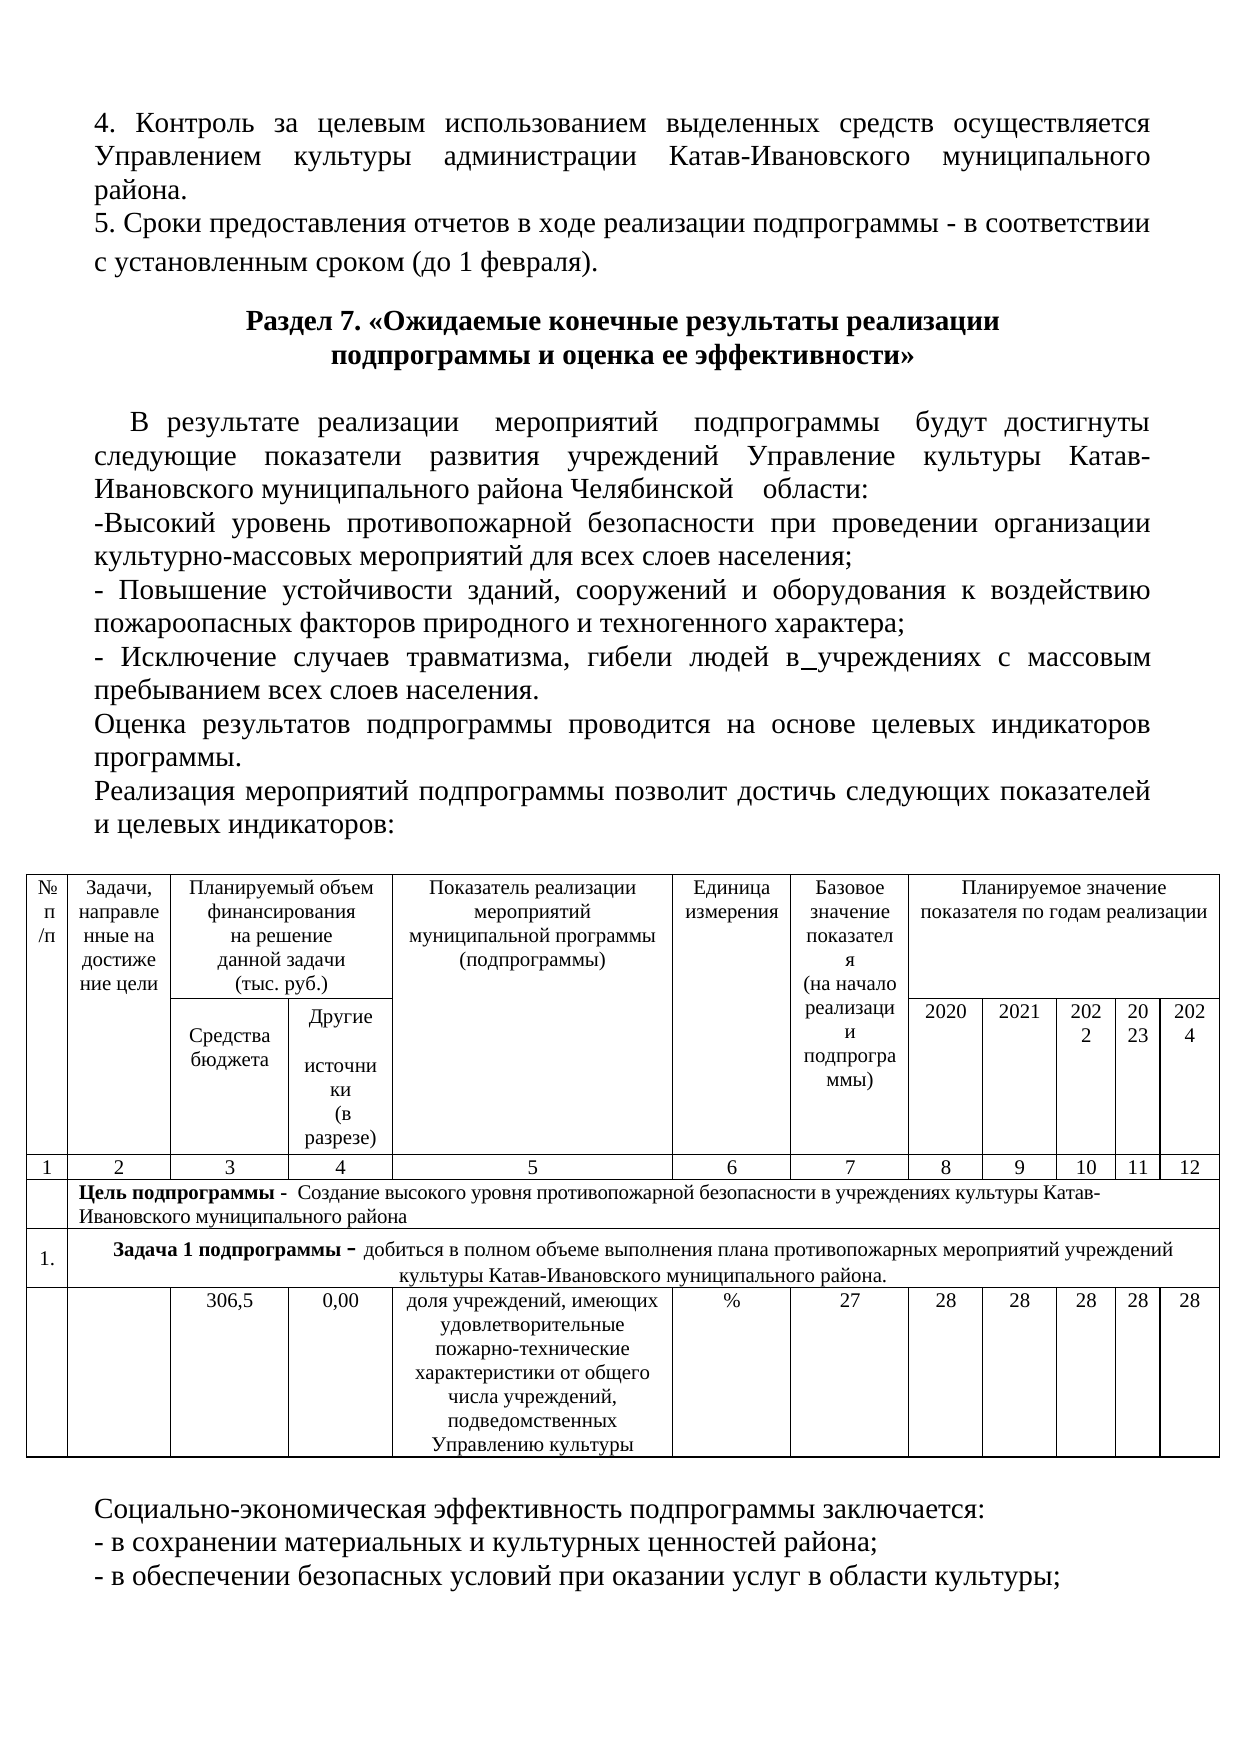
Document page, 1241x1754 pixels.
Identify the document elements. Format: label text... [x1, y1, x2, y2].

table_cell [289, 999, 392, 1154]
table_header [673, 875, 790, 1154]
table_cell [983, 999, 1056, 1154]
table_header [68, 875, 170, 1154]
text Реализация мероприятий подпрограммы позволит достичь следующих показателей и целевых индикаторов: [94, 773, 1152, 840]
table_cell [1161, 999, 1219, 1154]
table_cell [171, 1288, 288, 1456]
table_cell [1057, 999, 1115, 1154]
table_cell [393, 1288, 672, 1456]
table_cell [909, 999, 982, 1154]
text Социально-экономическая эффективность подпрограммы заключается: [94, 1491, 1152, 1524]
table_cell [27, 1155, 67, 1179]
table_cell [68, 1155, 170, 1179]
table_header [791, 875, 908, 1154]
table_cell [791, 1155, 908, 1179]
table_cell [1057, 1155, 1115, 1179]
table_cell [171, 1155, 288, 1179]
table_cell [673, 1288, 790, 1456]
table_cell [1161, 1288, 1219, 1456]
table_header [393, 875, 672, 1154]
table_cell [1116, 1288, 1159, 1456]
text - Исключение случаев травматизма, гибели людей в учреждениях с массовым пребыванием всех слоев населения. [94, 639, 1152, 706]
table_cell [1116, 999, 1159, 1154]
text -Высокий уровень противопожарной безопасности при проведении организации культурно-массовых мероприятий для всех слоев населения; [94, 505, 1152, 572]
text 5. Сроки предоставления отчетов в ходе реализации подпрограммы - в соответствии с установленным сроком (до 1 февраля). [94, 206, 1152, 278]
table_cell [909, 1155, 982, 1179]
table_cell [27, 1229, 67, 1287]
text 4. Контроль за целевым использованием выделенных средств осуществляется Управлением культуры администрации Катав-Ивановского муниципального района. [94, 105, 1152, 206]
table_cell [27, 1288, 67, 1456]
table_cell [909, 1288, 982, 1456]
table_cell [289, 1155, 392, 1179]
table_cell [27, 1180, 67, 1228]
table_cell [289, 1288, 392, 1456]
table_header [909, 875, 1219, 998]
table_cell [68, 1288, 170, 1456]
text - в обеспечении безопасных условий при оказании услуг в области культуры; [94, 1558, 1152, 1592]
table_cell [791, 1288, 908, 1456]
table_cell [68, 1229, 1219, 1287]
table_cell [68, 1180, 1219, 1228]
text - в сохранении материальных и культурных ценностей района; [94, 1524, 1152, 1558]
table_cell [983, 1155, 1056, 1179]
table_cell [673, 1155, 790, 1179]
text подпрограммы и оценка ее эффективности» [94, 337, 1152, 371]
text - Повышение устойчивости зданий, сооружений и оборудования к воздействию пожароопасных факторов природного и техногенного характера; [94, 572, 1152, 639]
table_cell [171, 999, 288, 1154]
text Оценка результатов подпрограммы проводится на основе целевых индикаторов программы. [94, 706, 1152, 773]
text Раздел 7. «Ожидаемые конечные результаты реализации [94, 303, 1152, 337]
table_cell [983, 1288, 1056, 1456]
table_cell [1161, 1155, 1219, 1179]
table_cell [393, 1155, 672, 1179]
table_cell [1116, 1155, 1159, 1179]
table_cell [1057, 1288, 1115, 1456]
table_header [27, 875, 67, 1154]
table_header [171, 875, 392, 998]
text В результате реализации мероприятий подпрограммы будут достигнуты следующие показатели развития учреждений Управление культуры Катав-Ивановского муниципального района Челябинской области: [94, 404, 1152, 505]
